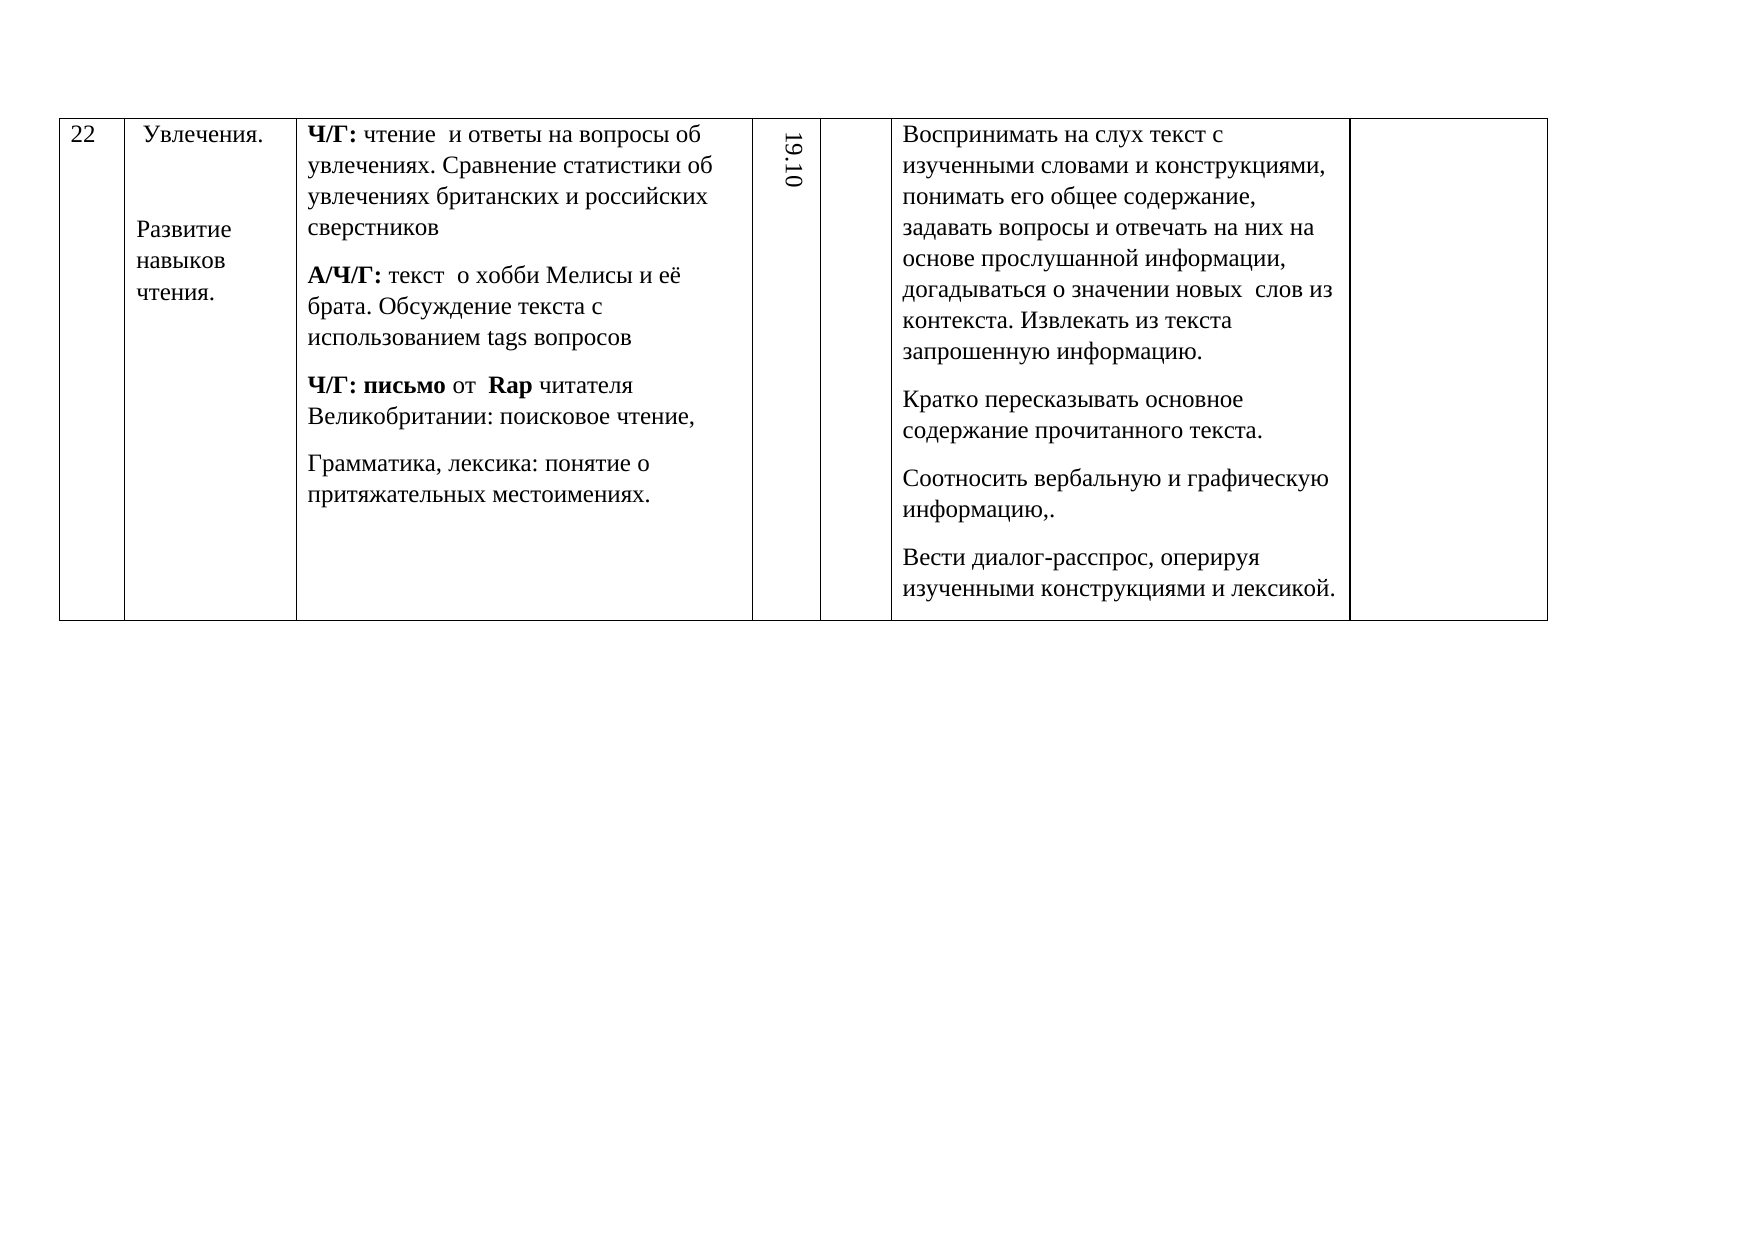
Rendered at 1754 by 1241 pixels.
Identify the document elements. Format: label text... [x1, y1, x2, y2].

table_cell 22 [60, 119, 124, 620]
table_cell [1351, 119, 1547, 620]
table_cell 19.10 [753, 119, 820, 620]
table_cell [821, 119, 891, 620]
table_cell Воспринимать на слух текст с изученными словами и конструкциями, понимать его общее содержание, задавать вопросы и отвечать на них на основе прослушанной информации, догадываться о значении новых слов из контекста. Извлекать из текста запрошенную информацию. Кратко пересказывать основное содержание прочитанного текста. Соотносить вербальную и графическую информацию,. Вести диалог-расспрос, оперируя изученными конструкциями и лексикой. [892, 119, 1349, 620]
table_cell Увлечения. Развитие навыков чтения. [125, 119, 296, 620]
table_cell Ч/Г: чтение и ответы на вопросы об увлечениях. Сравнение статистики об увлечениях британских и российских сверстников А/Ч/Г: текст о хобби Мелисы и её брата. Обсуждение текста с использованием tags вопросов Ч/Г: письмо от Rap читателя Великобритании: поисковое чтение, Грамматика, лексика: понятие о притяжательных местоимениях. [297, 119, 752, 620]
